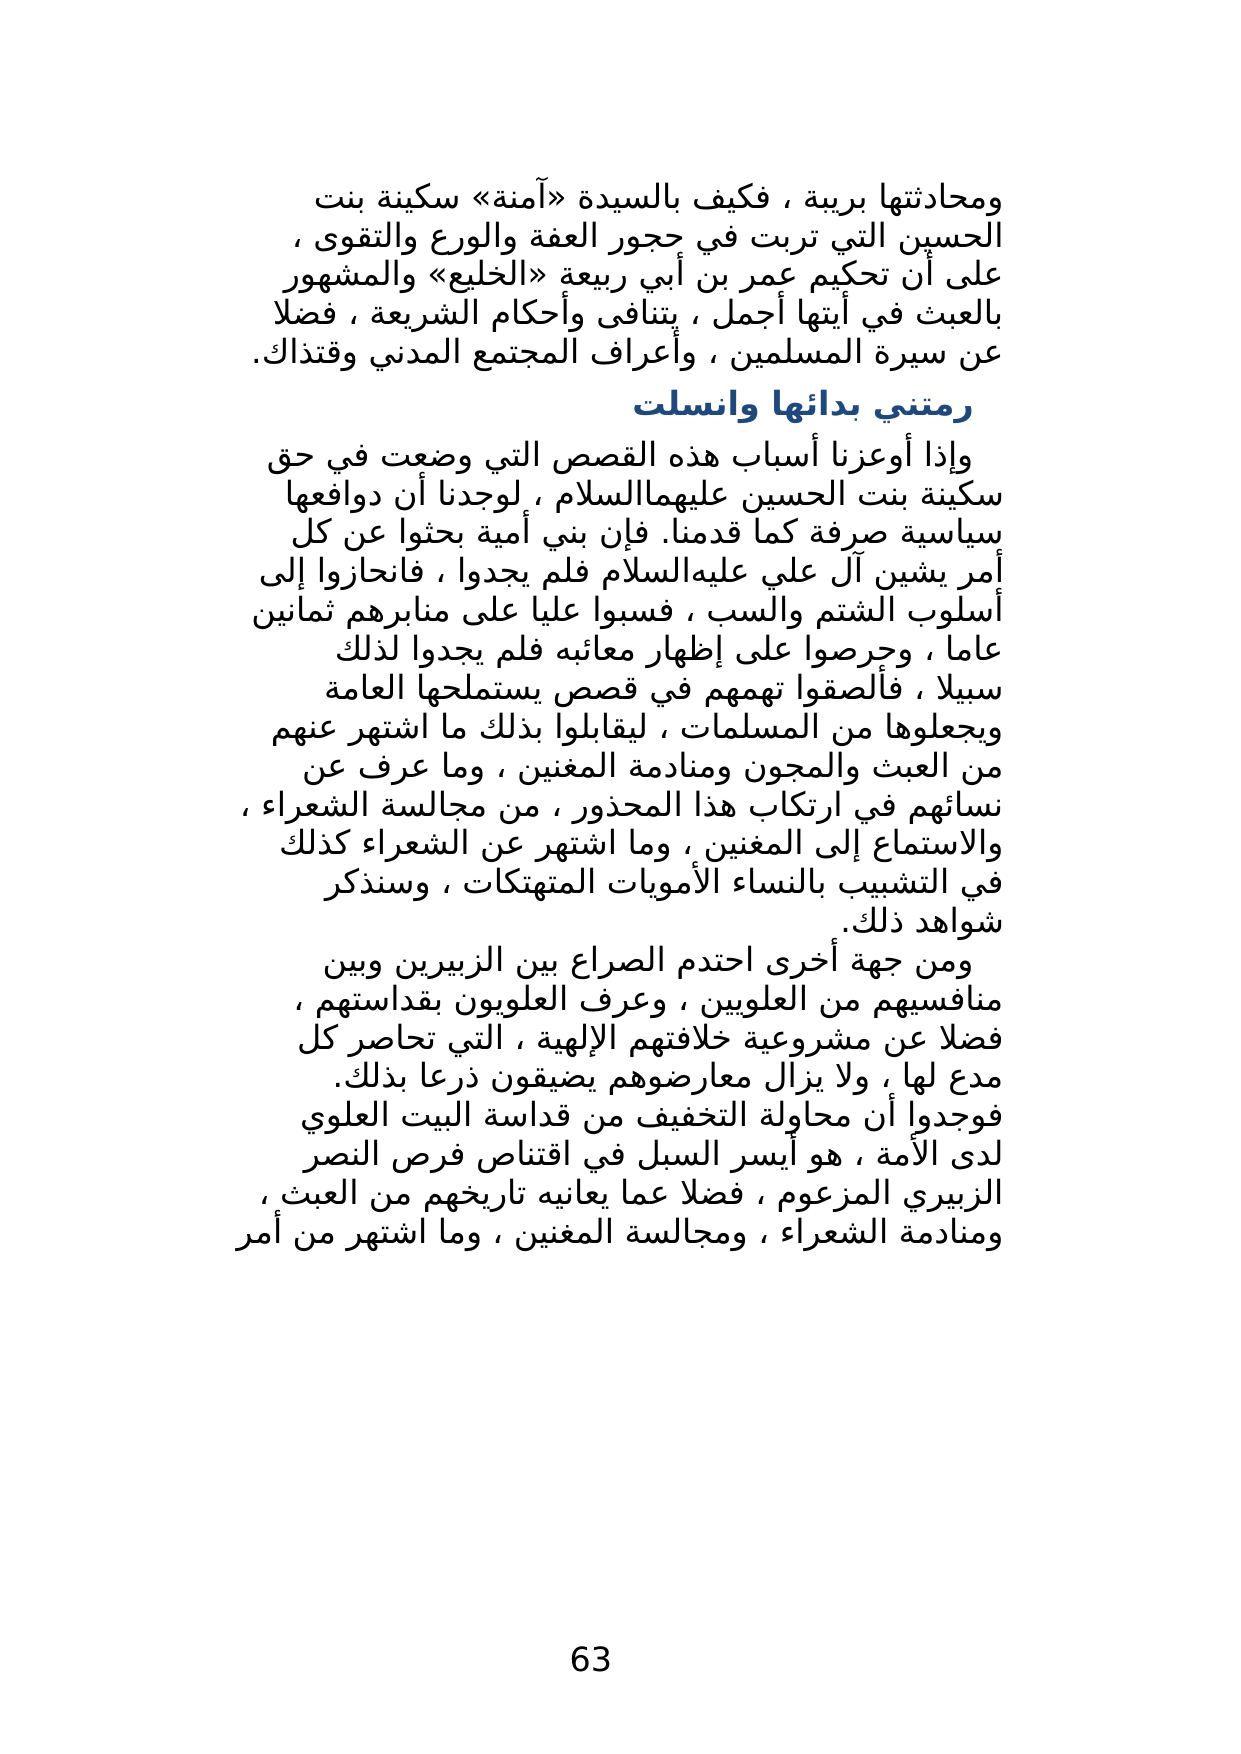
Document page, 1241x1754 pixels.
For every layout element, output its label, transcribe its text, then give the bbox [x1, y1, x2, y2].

text ومن جهة أخرى احتدم الصراع بين الزبيرين وبين منافسيهم من العلويين ، وعرف العلويون بقداستهم ، فضلا عن مشروعية خلافتهم الإلهية ، التي تحاصر كل مدع لها ، ولا يزال معارضوهم يضيقون ذرعا بذلك. فوجدوا أن محاولة التخفيف من قداسة البيت العلوي لدى الأمة ، هو أيسر السبل في اقتناص فرص النصر الزبيري المزعوم ، فضلا عما يعانيه تاريخهم من العبث ، ومنادمة الشعراء ، ومجالسة المغنين ، وما اشتهر من أمر [236, 940, 1004, 1251]
text وإذا أوعزنا أسباب هذه القصص التي وضعت في حق سكينة بنت الحسين عليهما‌السلام ، لوجدنا أن دوافعها سياسية صرفة كما قدمنا. فإن بني أمية بحثوا عن كل أمر يشين آل علي عليه‌السلام فلم يجدوا ، فانحازوا إلى أسلوب الشتم والسب ، فسبوا عليا على منابرهم ثمانين عاما ، وحرصوا على إظهار معائبه فلم يجدوا لذلك سبيلا ، فألصقوا تهمهم في قصص يستملحها العامة ويجعلوها من المسلمات ، ليقابلوا بذلك ما اشتهر عنهم من العبث والمجون ومنادمة المغنين ، وما عرف عن نسائهم في ارتكاب هذا المحذور ، من مجالسة الشعراء ، والاستماع إلى المغنين ، وما اشتهر عن الشعراء كذلك في التشبيب بالنساء الأمويات المتهتكات ، وسنذكر شواهد ذلك. [236, 435, 1004, 940]
text ومحادثتها بريبة ، فكيف بالسيدة «آمنة» سكينة بنت الحسين التي تربت في حجور العفة والورع والتقوى ، على أن تحكيم عمر بن أبي ربيعة «الخليع» والمشهور بالعبث في أيتها أجمل ، يتنافى وأحكام الشريعة ، فضلا عن سيرة المسلمين ، وأعراف المجتمع المدني وقتذاك. [236, 177, 1004, 371]
subtitle رمتني بدائها وانسلت [236, 384, 1004, 423]
